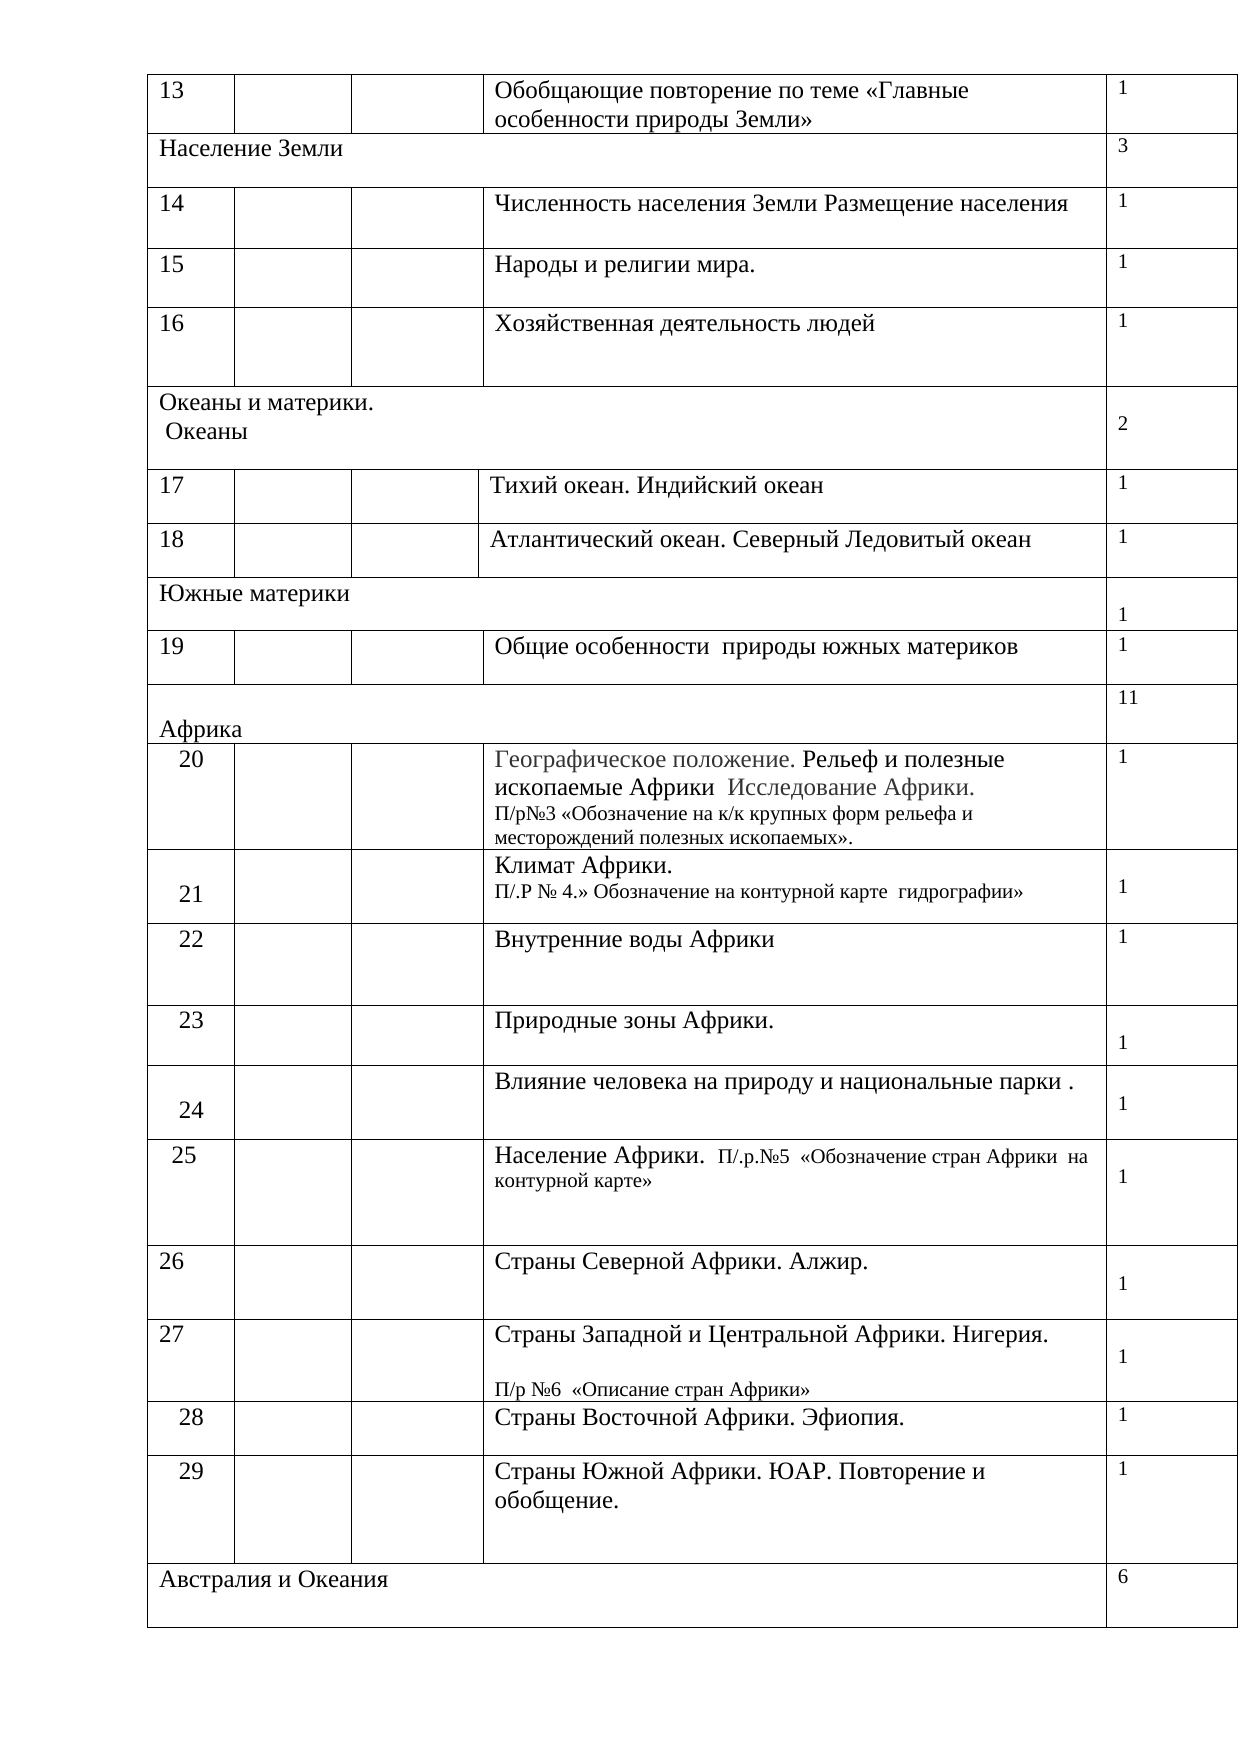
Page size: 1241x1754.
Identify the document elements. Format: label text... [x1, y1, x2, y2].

table_cell Климат Африки. П/.Р № 4.» Обозначение на контурной карте гидрографии» [484, 850, 1106, 923]
table_cell [235, 470, 351, 523]
table_cell Народы и религии мира. [484, 249, 1106, 307]
table_cell 19 [148, 631, 234, 684]
table_cell 1 [1107, 1066, 1237, 1139]
table_cell 1 [1107, 75, 1237, 132]
table_cell [352, 1456, 483, 1563]
table_cell Страны Северной Африки. Алжир. [484, 1246, 1106, 1318]
table_cell [352, 524, 478, 577]
table_cell Страны Западной и Центральной Африки. Нигерия. П/р №6 «Описание стран Африки» [484, 1320, 1106, 1401]
table_cell Хозяйственная деятельность людей [484, 308, 1106, 386]
table_cell 21 [148, 850, 234, 923]
table_cell [352, 1140, 483, 1245]
table_cell 18 [148, 524, 234, 577]
table_cell 1 [1107, 1320, 1237, 1401]
table_cell [352, 1402, 483, 1455]
table_cell Океаны и материки. Океаны [148, 387, 1106, 469]
table_cell 16 [148, 308, 234, 386]
table_cell [235, 924, 351, 1004]
table_cell Австралия и Океания [148, 1564, 1106, 1627]
table_cell [235, 1320, 351, 1401]
table_cell 24 [148, 1066, 234, 1139]
table_cell 26 [148, 1246, 234, 1318]
table_cell 1 [1107, 1246, 1237, 1318]
table_cell [235, 524, 351, 577]
table_cell 3 [1107, 134, 1237, 187]
table_cell [352, 924, 483, 1004]
table_cell Численность населения Земли Размещение населения [484, 188, 1106, 248]
table_cell Общие особенности природы южных материков [484, 631, 1106, 684]
table_cell 23 [148, 1006, 234, 1065]
table_cell 15 [148, 249, 234, 307]
table_cell [352, 308, 483, 386]
table_cell 1 [1107, 578, 1237, 630]
table_cell 25 [148, 1140, 234, 1245]
table_cell Тихий океан. Индийский океан [479, 470, 1106, 523]
table_cell [235, 850, 351, 923]
table_cell [352, 850, 483, 923]
table_cell 1 [1107, 1140, 1237, 1245]
table_cell Атлантический океан. Северный Ледовитый океан [479, 524, 1106, 577]
table_cell [235, 1246, 351, 1318]
table_cell 1 [1107, 631, 1237, 684]
table_cell 22 [148, 924, 234, 1004]
table_cell [352, 631, 483, 684]
table_cell 1 [1107, 924, 1237, 1004]
table_cell 6 [1107, 1564, 1237, 1627]
table_cell 1 [1107, 249, 1237, 307]
table_cell 1 [1107, 1402, 1237, 1455]
table_cell [352, 1006, 483, 1065]
table_cell [235, 631, 351, 684]
table_cell Страны Восточной Африки. Эфиопия. [484, 1402, 1106, 1455]
table_cell 28 [148, 1402, 234, 1455]
table_cell 1 [1107, 744, 1237, 849]
table_cell 1 [1107, 308, 1237, 386]
table_cell Южные материки [148, 578, 1106, 630]
table_cell 20 [148, 744, 234, 849]
table_cell [352, 1246, 483, 1318]
table_cell 1 [1107, 470, 1237, 523]
table_cell 1 [1107, 188, 1237, 248]
table_cell [352, 75, 483, 132]
table_cell Природные зоны Африки. [484, 1006, 1106, 1065]
table_cell Обобщающие повторение по теме «Главные особенности природы Земли» [484, 75, 1106, 132]
table_cell Население Земли [148, 134, 1106, 187]
table_cell [235, 75, 351, 132]
table_cell [352, 1066, 483, 1139]
table_cell [352, 470, 478, 523]
table_cell 11 [1107, 685, 1237, 743]
table_cell [352, 188, 483, 248]
table_cell [352, 1320, 483, 1401]
table_cell [235, 1402, 351, 1455]
table_cell [352, 249, 483, 307]
table_cell 29 [148, 1456, 234, 1563]
table_cell [235, 1140, 351, 1245]
table_cell 1 [1107, 1456, 1237, 1563]
table_cell 14 [148, 188, 234, 248]
table_cell 27 [148, 1320, 234, 1401]
table_cell [235, 308, 351, 386]
table_cell Население Африки. П/.р.№5 «Обозначение стран Африки на контурной карте» [484, 1140, 1106, 1245]
table_cell [352, 744, 483, 849]
table_cell Африка [148, 685, 1106, 743]
table_cell 1 [1107, 1006, 1237, 1065]
table_cell [235, 1006, 351, 1065]
table_cell 1 [1107, 850, 1237, 923]
table_cell 1 [1107, 524, 1237, 577]
table_cell [235, 744, 351, 849]
table_cell Влияние человека на природу и национальные парки . [484, 1066, 1106, 1139]
table_cell Страны Южной Африки. ЮАР. Повторение и обобщение. [484, 1456, 1106, 1563]
table_cell [235, 188, 351, 248]
table_cell 2 [1107, 387, 1237, 469]
table_cell 17 [148, 470, 234, 523]
table_cell [235, 1456, 351, 1563]
table_cell Внутренние воды Африки [484, 924, 1106, 1004]
table_cell [235, 1066, 351, 1139]
table_cell [235, 249, 351, 307]
table_cell Географическое положение. Рельеф и полезные ископаемые Африки Исследование Африки. П/р№3 «Обозначение на к/к крупных форм рельефа и месторождений полезных ископаемых». [484, 744, 1106, 849]
table_cell 13 [148, 75, 234, 132]
